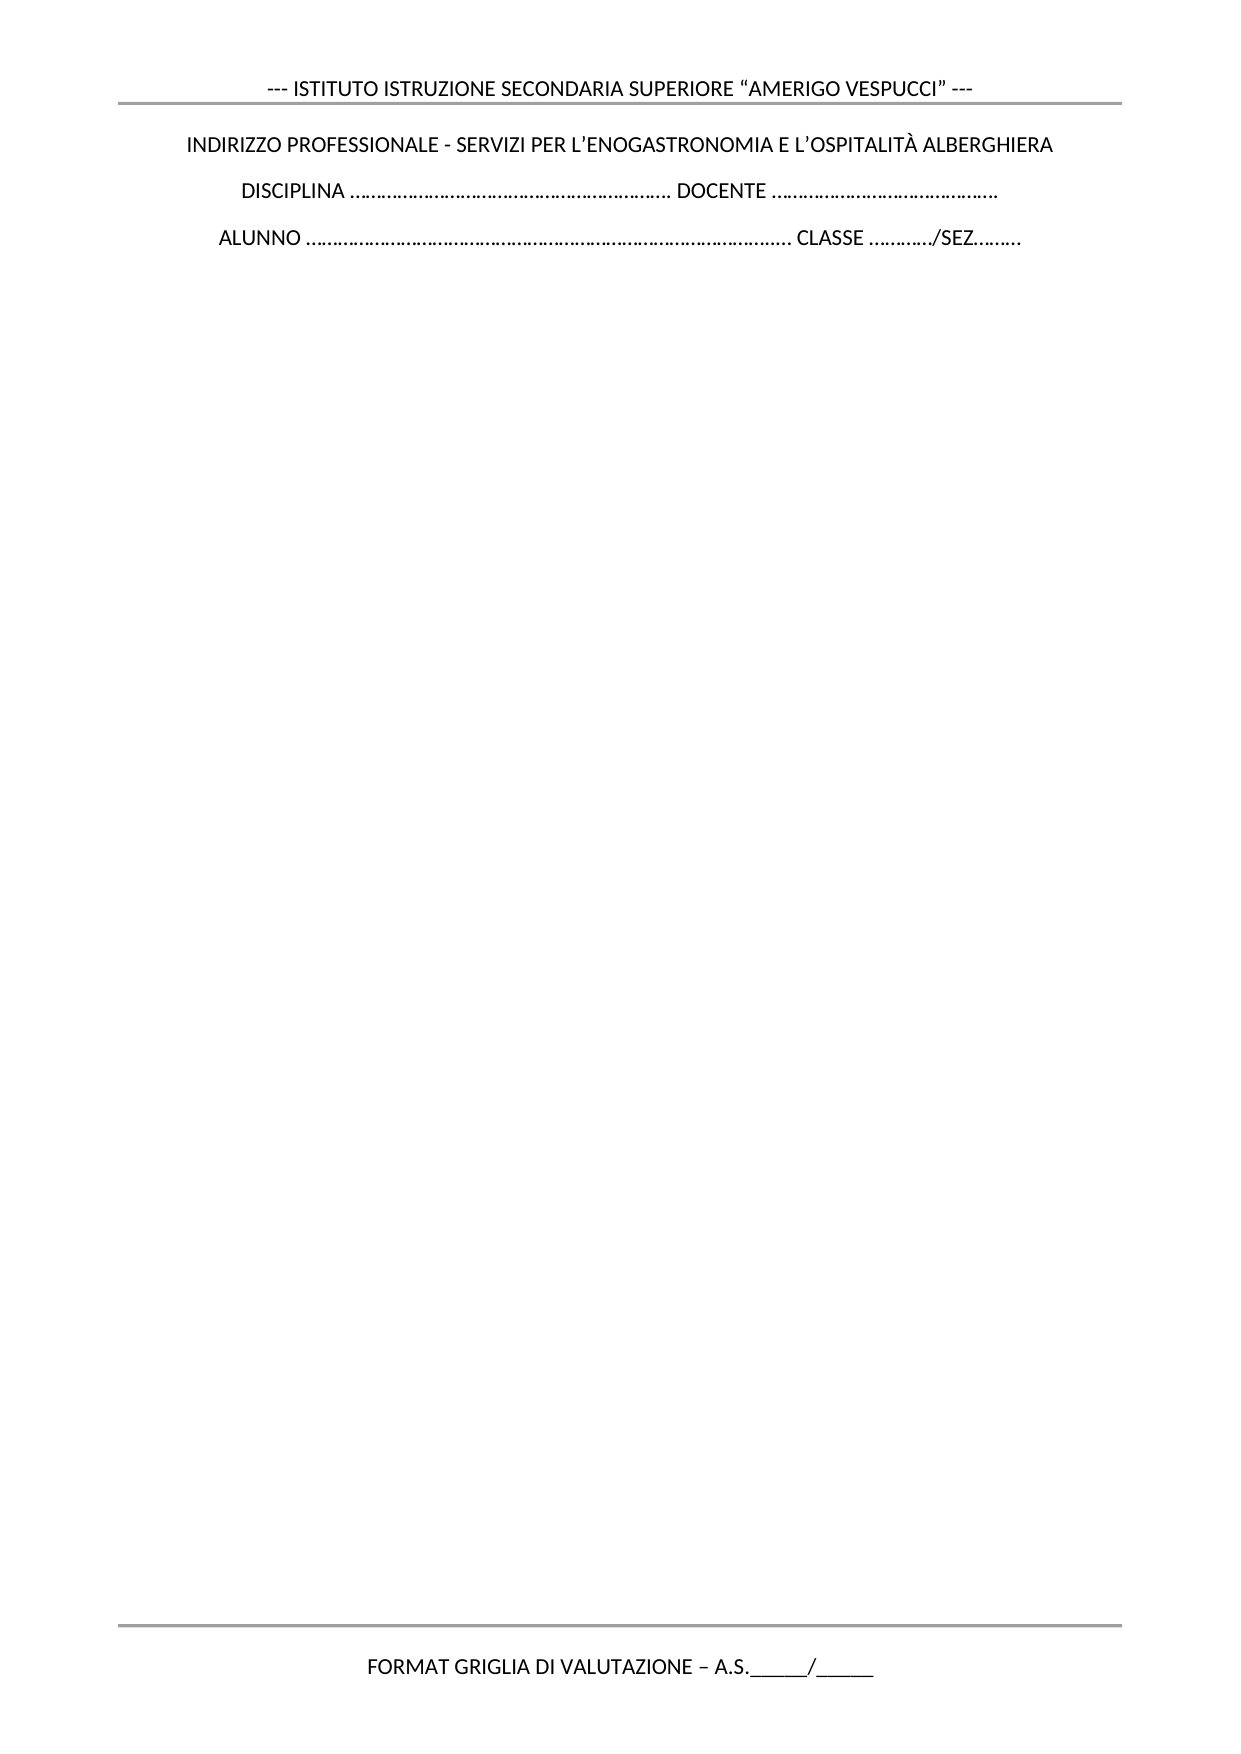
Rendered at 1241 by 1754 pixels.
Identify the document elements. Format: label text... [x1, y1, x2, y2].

text ALUNNO ……………………………………………………………………………..… CLASSE …………/SEZ……… [118, 223, 1122, 252]
text INDIRIZZO PROFESSIONALE - SERVIZI PER L’ENOGASTRONOMIA E L’OSPITALITÀ ALBERGHIERA [118, 130, 1122, 158]
text DISCIPLINA ……………………………………………………. DOCENTE ……………………………………. [118, 177, 1122, 205]
